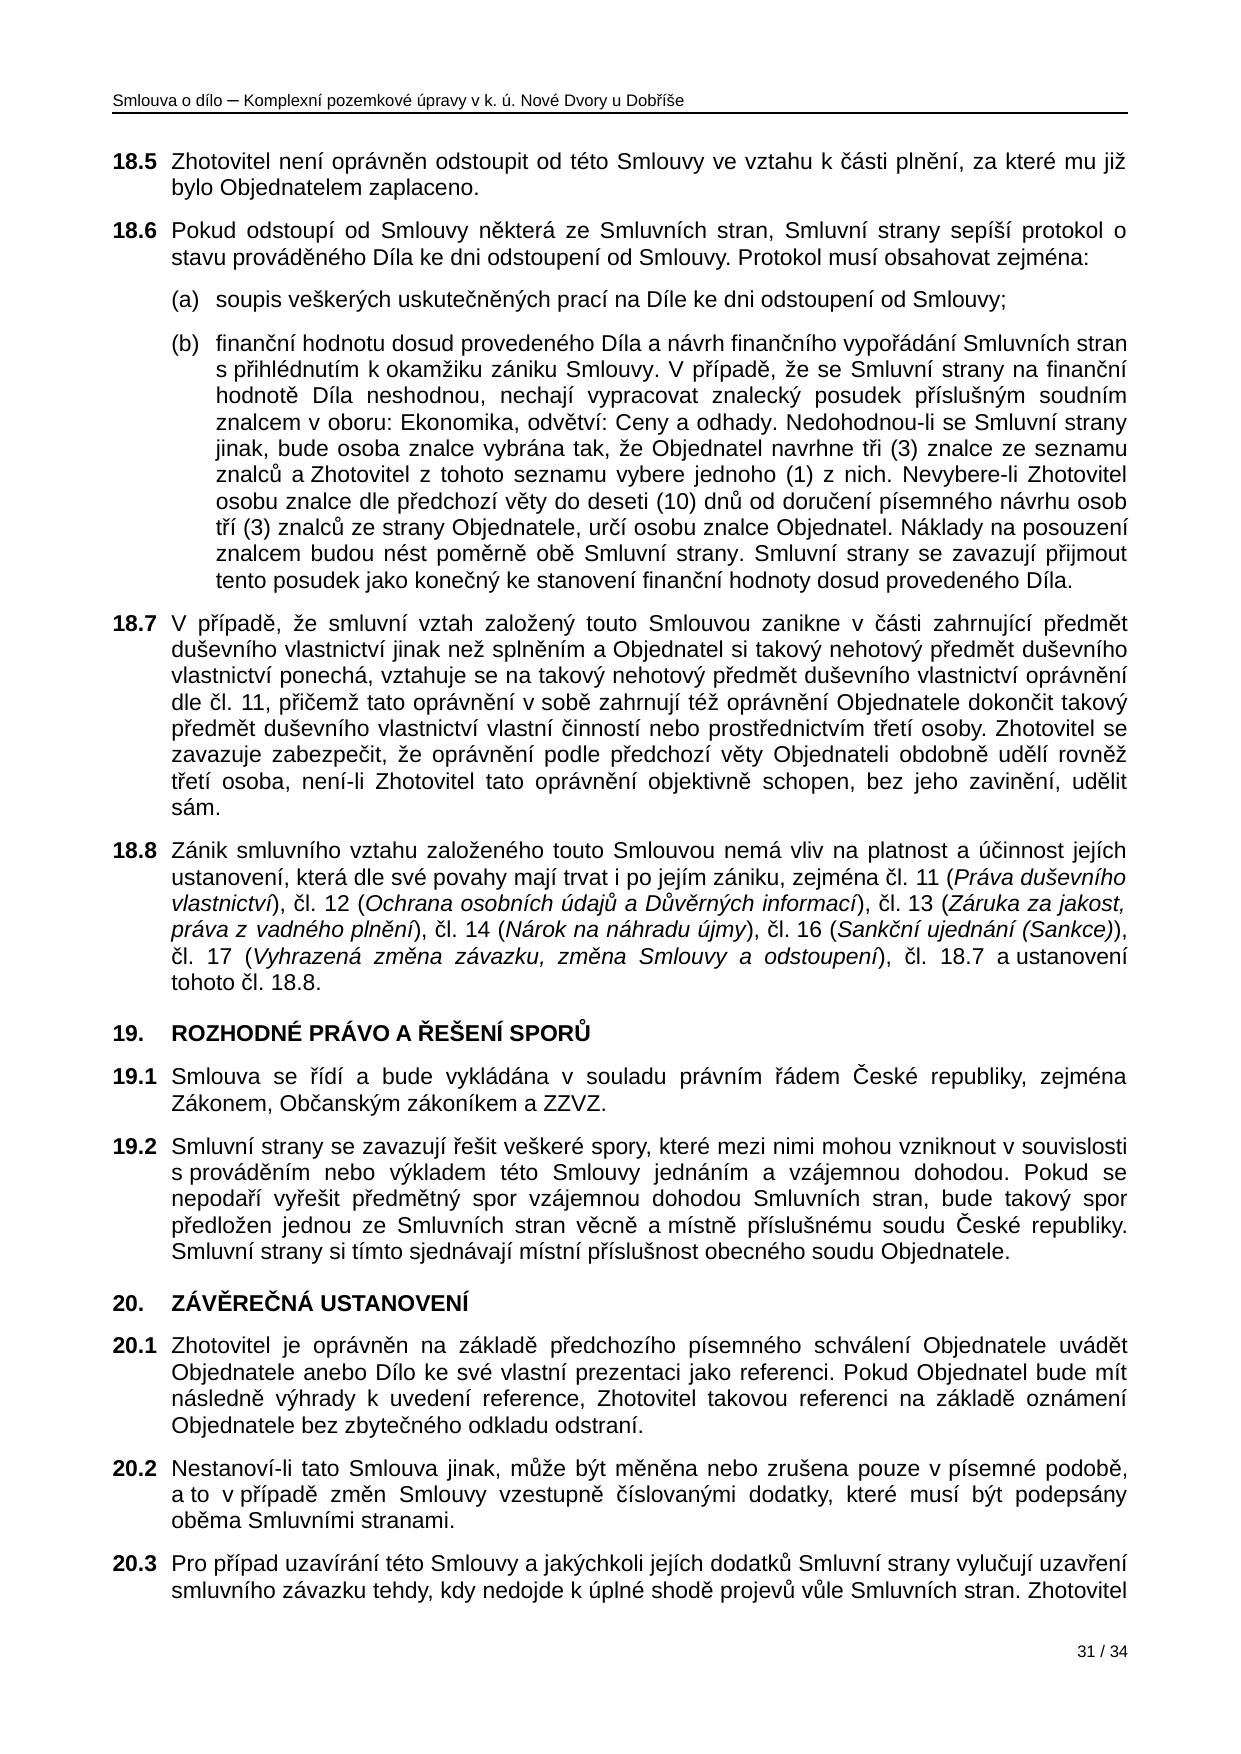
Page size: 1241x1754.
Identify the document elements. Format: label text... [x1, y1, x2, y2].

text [112, 1550, 1128, 1603]
text Nestanoví-li tato Smlouva jinak, může být měněna nebo zrušena pouze v písemné podobě, a to v případě změn Smlouvy vzestupně číslovanými dodatky, které musí být podepsány oběma Smluvními stranami. [112, 1454, 1128, 1534]
text V případě, že smluvní vztah založený touto Smlouvou zanikne v části zahrnující předmět duševního vlastnictví jinak než splněním a Objednatel si takový nehotový předmět duševního vlastnictví ponechá, vztahuje se na takový nehotový předmět duševního vlastnictví oprávnění dle čl. 11, přičemž tato oprávnění v sobě zahrnují též oprávnění Objednatele dokončit takový předmět duševního vlastnictví vlastní činností nebo prostřednictvím třetí osoby. Zhotovitel se zavazuje zabezpečit, že oprávnění podle předchozí věty Objednateli obdobně udělí rovněž třetí osoba, není-li Zhotovitel tato oprávnění objektivně schopen, bez jeho zavinění, udělit sám. [112, 610, 1128, 821]
list finanční hodnotu dosud provedeného Díla a návrh finančního vypořádání Smluvních stran s přihlédnutím k okamžiku zániku Smlouvy. V případě, že se Smluvní strany na finanční hodnotě Díla neshodnou, nechají vypracovat znalecký posudek příslušným soudním znalcem v oboru: Ekonomika, odvětví: Ceny a odhady. Nedohodnou-li se Smluvní strany jinak, bude osoba znalce vybrána tak, že Objednatel navrhne tři (3) znalce ze seznamu znalců a Zhotovitel z tohoto seznamu vybere jednoho (1) z nich. Nevybere-li Zhotovitel osobu znalce dle předchozí věty do deseti (10) dnů od doručení písemného návrhu osob tří (3) znalců ze strany Objednatele, určí osobu znalce Objednatel. Náklady na posouzení znalcem budou nést poměrně obě Smluvní strany. Smluvní strany se zavazují přijmout tento posudek jako konečný ke stanovení finanční hodnoty dosud provedeného Díla. [171, 329, 1128, 593]
text Pokud odstoupí od Smlouvy některá ze Smluvních stran, Smluvní strany sepíší protokol o stavu prováděného Díla ke dni odstoupení od Smlouvy. Protokol musí obsahovat zejména: [112, 217, 1128, 270]
text Závěrečná ustanovení [112, 1289, 1128, 1316]
text Zhotovitel není oprávněn odstoupit od této Smlouvy ve vztahu k části plnění, za které mu již bylo Objednatelem zaplaceno. [112, 148, 1128, 200]
text Smluvní strany se zavazují řešit veškeré spory, které mezi nimi mohou vzniknout v souvislosti s prováděním nebo výkladem této Smlouvy jednáním a vzájemnou dohodou. Pokud se nepodaří vyřešit předmětný spor vzájemnou dohodou Smluvních stran, bude takový spor předložen jednou ze Smluvních stran věcně a místně příslušnému soudu České republiky. Smluvní strany si tímto sjednávají místní příslušnost obecného soudu Objednatele. [112, 1133, 1128, 1264]
text Smlouva se řídí a bude vykládána v souladu právním řádem České republiky, zejména Zákonem, Občanským zákoníkem a ZZVZ. [112, 1063, 1128, 1116]
text Zánik smluvního vztahu založeného touto Smlouvou nemá vliv na platnost a účinnost jejích ustanovení, která dle své povahy mají trvat i po jejím zániku, zejména čl. 11 (Práva duševního vlastnictví), čl. 12 (Ochrana osobních údajů a Důvěrných informací), čl. 13 (Záruka za jakost, práva z vadného plnění), čl. 14 (Nárok na náhradu újmy), čl. 16 (Sankční ujednání (Sankce)), čl. 17 (Vyhrazená změna závazku, změna Smlouvy a odstoupení), čl. 18.7 a ustanovení tohoto čl. 18.8. [112, 837, 1128, 995]
text Rozhodné právo a řešení sporů [112, 1020, 1128, 1047]
text Zhotovitel je oprávněn na základě předchozího písemného schválení Objednatele uvádět Objednatele anebo Dílo ke své vlastní prezentaci jako referenci. Pokud Objednatel bude mít následně výhrady k uvedení reference, Zhotovitel takovou referenci na základě oznámení Objednatele bez zbytečného odkladu odstraní. [112, 1332, 1128, 1438]
list soupis veškerých uskutečněných prací na Díle ke dni odstoupení od Smlouvy; [171, 286, 1128, 313]
